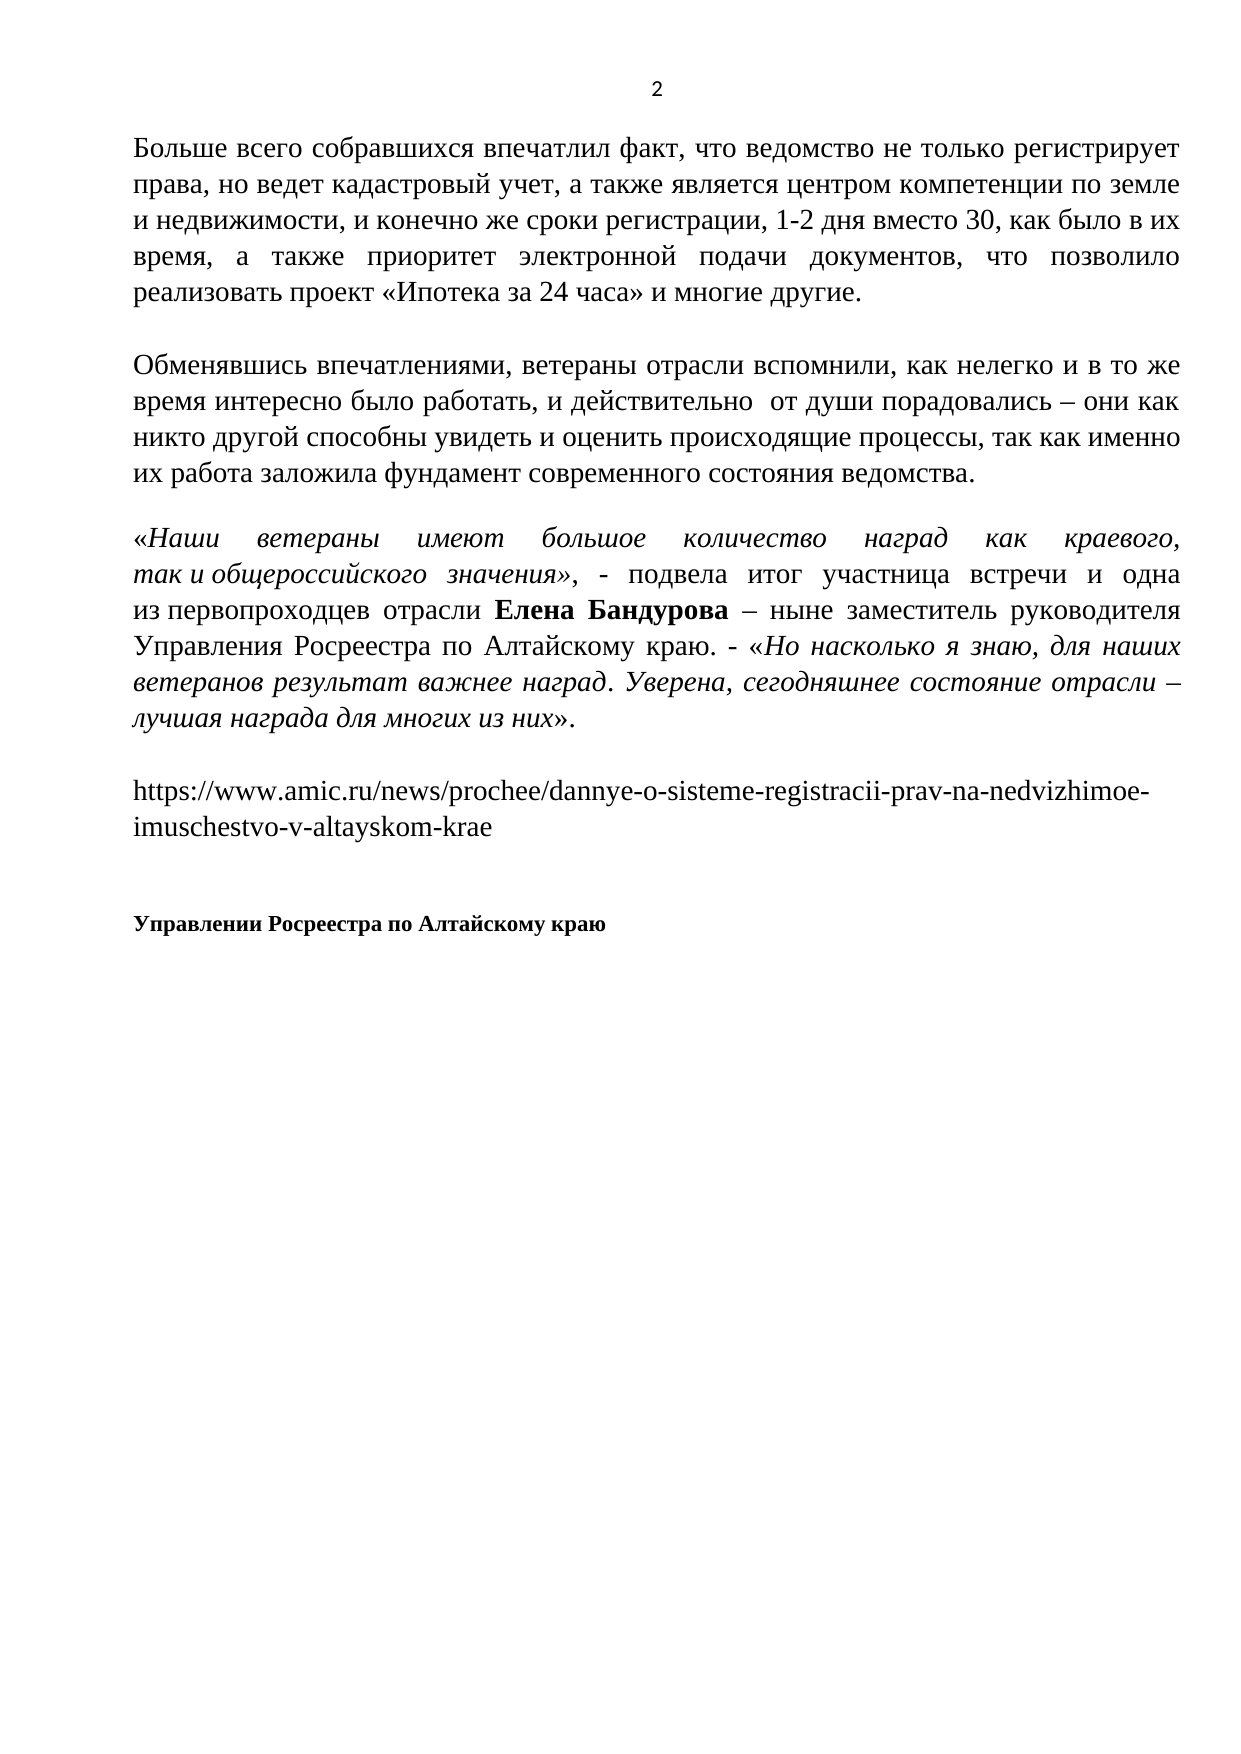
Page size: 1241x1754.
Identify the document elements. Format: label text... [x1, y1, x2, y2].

text Управлении Росреестра по Алтайскому краю [133, 910, 1181, 936]
text https://www.amic.ru/news/prochee/dannye-o-sisteme-registracii-prav-na-nedvizhimoe-imuschestvo-v-altayskom-krae [133, 773, 1181, 842]
text Обменявшись впечатлениями, ветераны отрасли вспомнили, как нелегко и в то же время интересно было работать, и действительно от души порадовались – они как никто другой способны увидеть и оценить происходящие процессы, так как именно их работа заложила фундамент современного состояния ведомства. [133, 347, 1181, 489]
text «Наши ветераны имеют большое количество наград как краевого, так и общероссийского значения», - подвела итог участница встречи и одна из первопроходцев отрасли Елена Бандурова – ныне заместитель руководителя Управления Росреестра по Алтайскому краю. - «Но насколько я знаю, для наших ветеранов результат важнее наград. Уверена, сегодняшнее состояние отрасли – лучшая награда для многих из них». [133, 520, 1181, 734]
text Больше всего собравшихся впечатлил факт, что ведомство не только регистрирует права, но ведет кадастровый учет, а также является центром компетенции по земле и недвижимости, и конечно же сроки регистрации, 1-2 дня вместо 30, как было в их время, а также приоритет электронной подачи документов, что позволило реализовать проект «Ипотека за 24 часа» и многие другие. [133, 130, 1181, 308]
